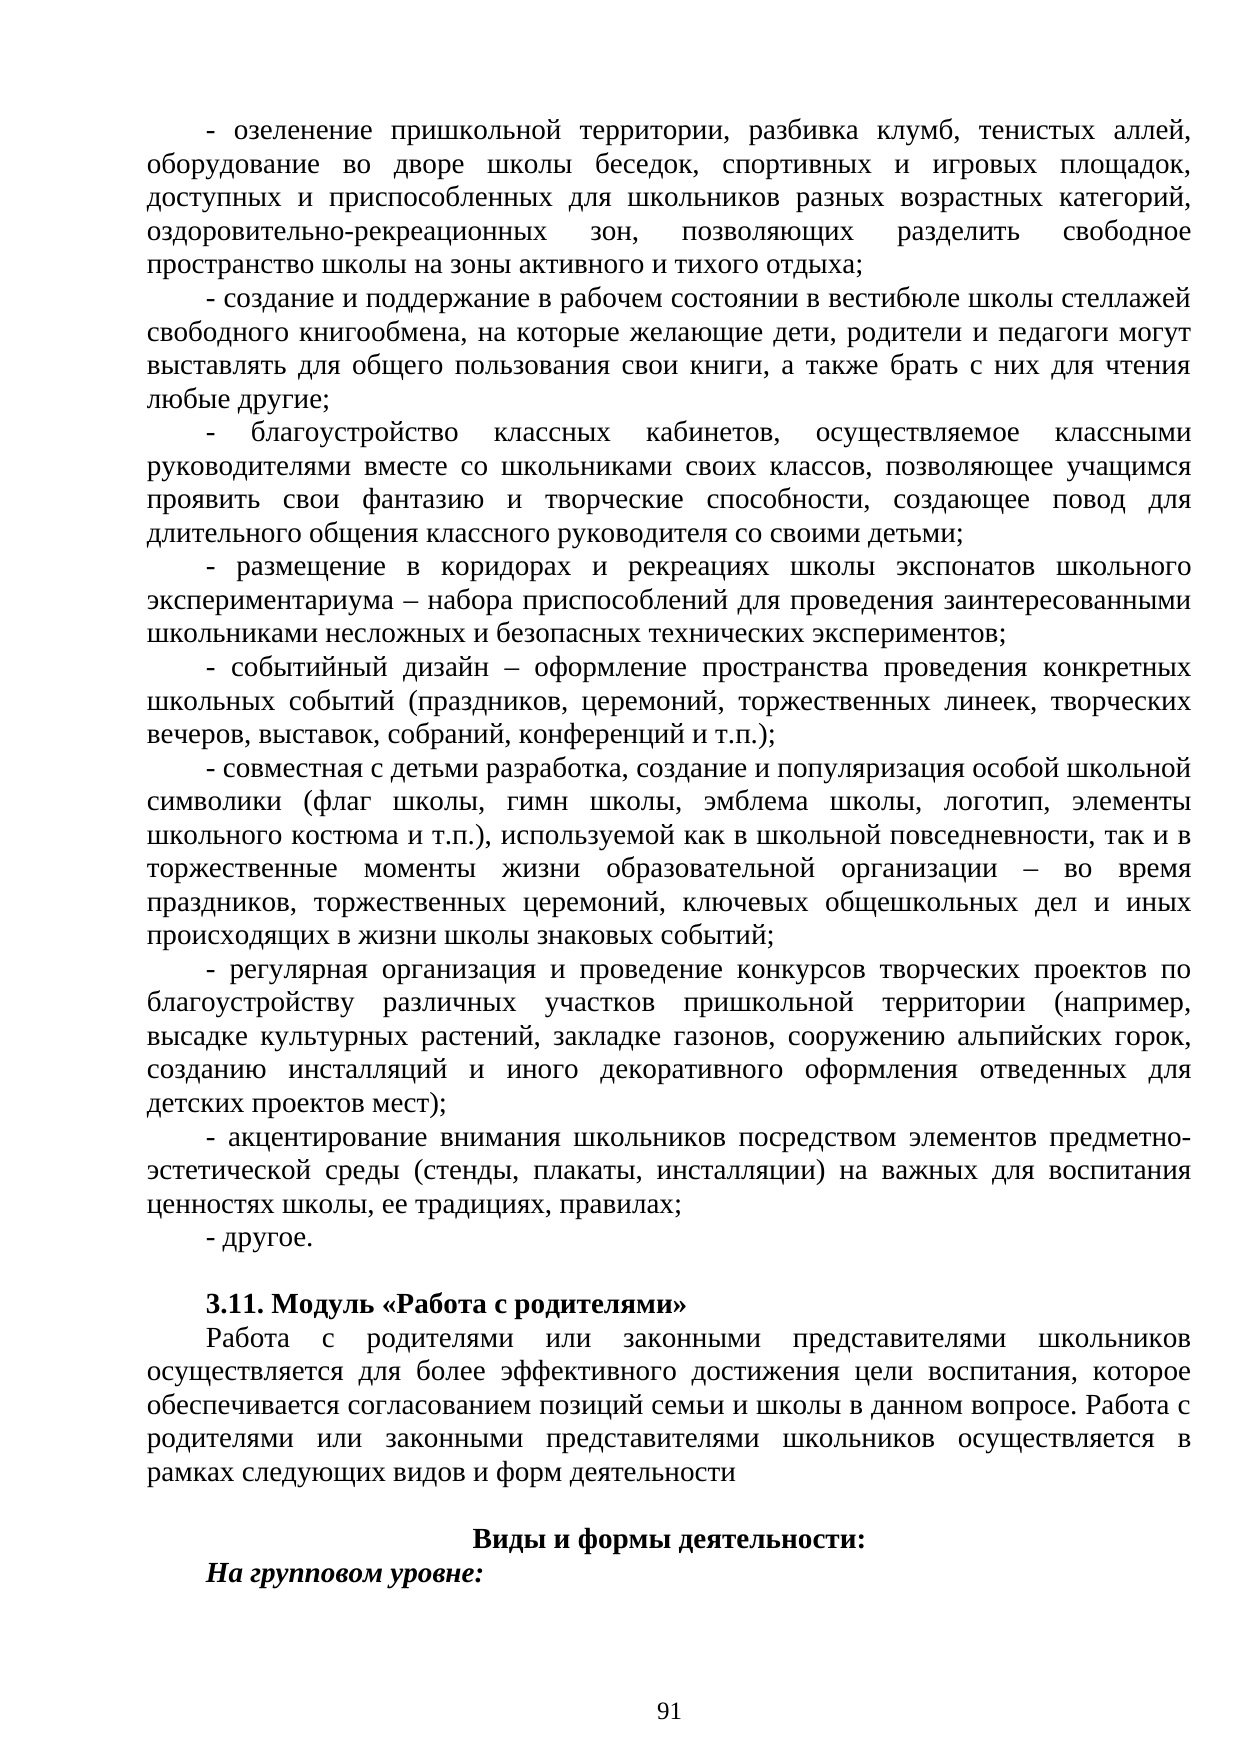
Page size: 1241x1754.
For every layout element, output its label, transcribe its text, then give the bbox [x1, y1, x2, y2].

text - другое. [147, 1219, 1192, 1253]
text Работа с родителями или законными представителями школьников осуществляется для более эффективного достижения цели воспитания, которое обеспечивается согласованием позиций семьи и школы в данном вопросе. Работа с родителями или законными представителями школьников осуществляется в рамках следующих видов и форм деятельности [147, 1320, 1192, 1488]
text - событийный дизайн – оформление пространства проведения конкретных школьных событий (праздников, церемоний, торжественных линеек, творческих вечеров, выставок, собраний, конференций и т.п.); [147, 649, 1192, 750]
text - совместная с детьми разработка, создание и популяризация особой школьной символики (флаг школы, гимн школы, эмблема школы, логотип, элементы школьного костюма и т.п.), используемой как в школьной повседневности, так и в торжественные моменты жизни образовательной организации – во время праздников, торжественных церемоний, ключевых общешкольных дел и иных происходящих в жизни школы знаковых событий; [147, 750, 1192, 951]
text - размещение в коридорах и рекреациях школы экспонатов школьного экспериментариума – набора приспособлений для проведения заинтересованными школьниками несложных и безопасных технических экспериментов; [147, 548, 1192, 649]
text - озеленение пришкольной территории, разбивка клумб, тенистых аллей, оборудование во дворе школы беседок, спортивных и игровых площадок, доступных и приспособленных для школьников разных возрастных категорий, оздоровительно-рекреационных зон, позволяющих разделить свободное пространство школы на зоны активного и тихого отдыха; [147, 112, 1192, 280]
text - регулярная организация и проведение конкурсов творческих проектов по благоустройству различных участков пришкольной территории (например, высадке культурных растений, закладке газонов, сооружению альпийских горок, созданию инсталляций и иного декоративного оформления отведенных для детских проектов мест); [147, 951, 1192, 1119]
text 3.11. Модуль «Работа с родителями» [147, 1286, 1192, 1320]
text - благоустройство классных кабинетов, осуществляемое классными руководителями вместе со школьниками своих классов, позволяющее учащимся проявить свои фантазию и творческие способности, создающее повод для длительного общения классного руководителя со своими детьми; [147, 414, 1192, 548]
text Виды и формы деятельности: [147, 1521, 1192, 1555]
text На групповом уровне: [147, 1555, 1192, 1588]
text - акцентирование внимания школьников посредством элементов предметно-эстетической среды (стенды, плакаты, инсталляции) на важных для воспитания ценностях школы, ее традициях, правилах; [147, 1119, 1192, 1219]
text - создание и поддержание в рабочем состоянии в вестибюле школы стеллажей свободного книгообмена, на которые желающие дети, родители и педагоги могут выставлять для общего пользования свои книги, а также брать с них для чтения любые другие; [147, 280, 1192, 414]
